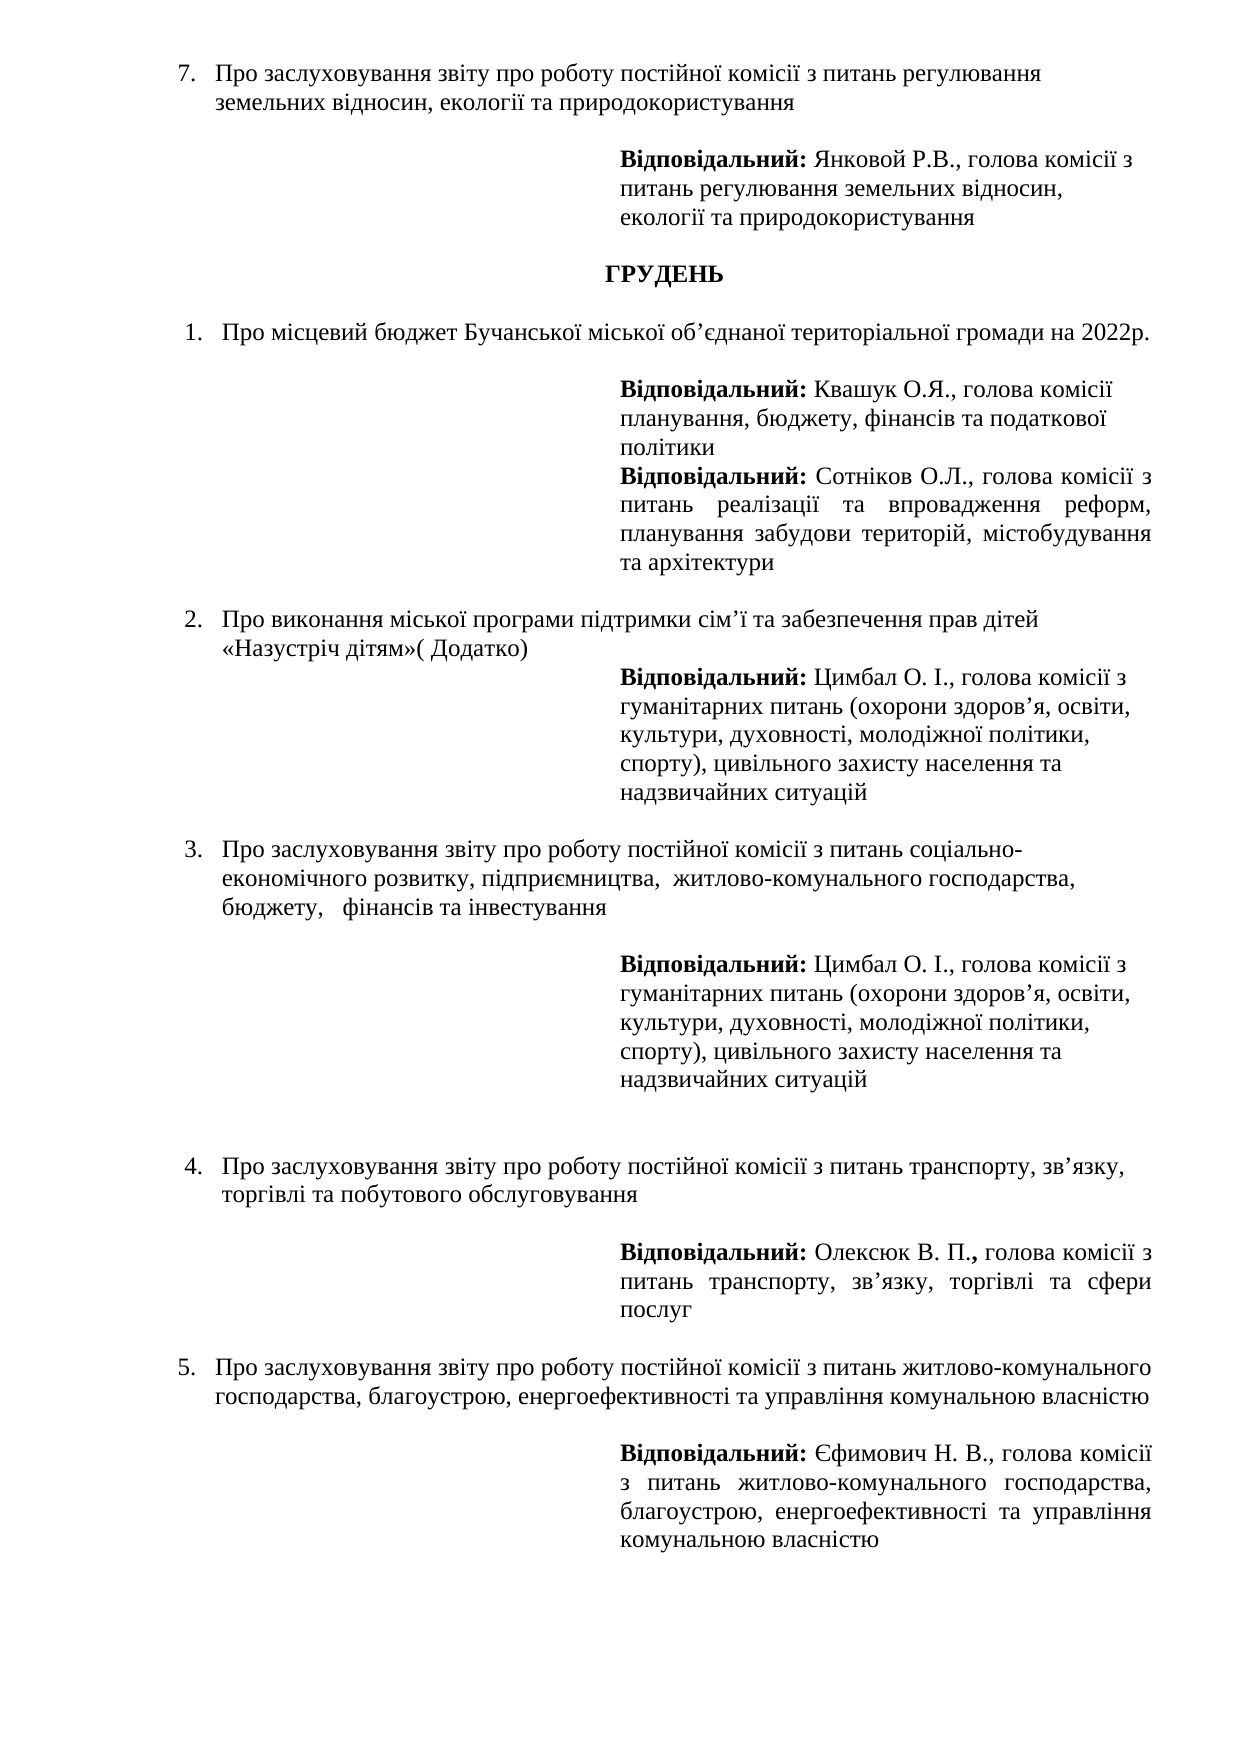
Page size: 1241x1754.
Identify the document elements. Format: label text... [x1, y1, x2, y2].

list Відповідальний: Цимбал О. І., голова комісії з гуманітарних питань (охорони здоров’я, освіти, культури, духовності, молодіжної політики, спорту), цивільного захисту населення та надзвичайних ситуацій [620, 662, 1152, 806]
list Відповідальний: Олексюк В. П., голова комісії з питань транспорту, зв’язку, торгівлі та сфери послуг [620, 1237, 1152, 1323]
list Відповідальний: Квашук О.Я., голова комісії планування, бюджету, фінансів та податкової політики [620, 374, 1152, 461]
list Відповідальний: Цимбал О. І., голова комісії з гуманітарних питань (охорони здоров’я, освіти, культури, духовності, молодіжної політики, спорту), цивільного захисту населення та надзвичайних ситуацій [620, 949, 1152, 1093]
list Відповідальний: Єфимович Н. В., голова комісії з питань житлово-комунального господарства, благоустрою, енергоефективності та управління комунальною власністю [620, 1438, 1152, 1553]
list Про заслуховування звіту про роботу постійної комісії з питань регулювання земельних відносин, екології та природокористування [177, 58, 1152, 116]
list Про заслуховування звіту про роботу постійної комісії з питань житлово-комунального господарства, благоустрою, енергоефективності та управління комунальною власністю [177, 1352, 1152, 1409]
list Про місцевий бюджет Бучанської міської об’єднаної територіальної громади на 2022р. [184, 317, 1152, 346]
list Про заслуховування звіту про роботу постійної комісії з питань соціально-економічного розвитку, підприємництва, житлово-комунального господарства, бюджету, фінансів та інвестування [184, 834, 1152, 921]
list Відповідальний: Янковой Р.В., голова комісії з питань регулювання земельних відносин, екології та природокористування [620, 144, 1152, 231]
list Про виконання міської програми підтримки сім’ї та забезпечення прав дітей «Назустріч дітям»( Додатко) [184, 604, 1152, 662]
list Про заслуховування звіту про роботу постійної комісії з питань транспорту, зв’язку, торгівлі та побутового обслуговування [184, 1151, 1152, 1208]
text ГРУДЕНЬ [177, 259, 1152, 288]
